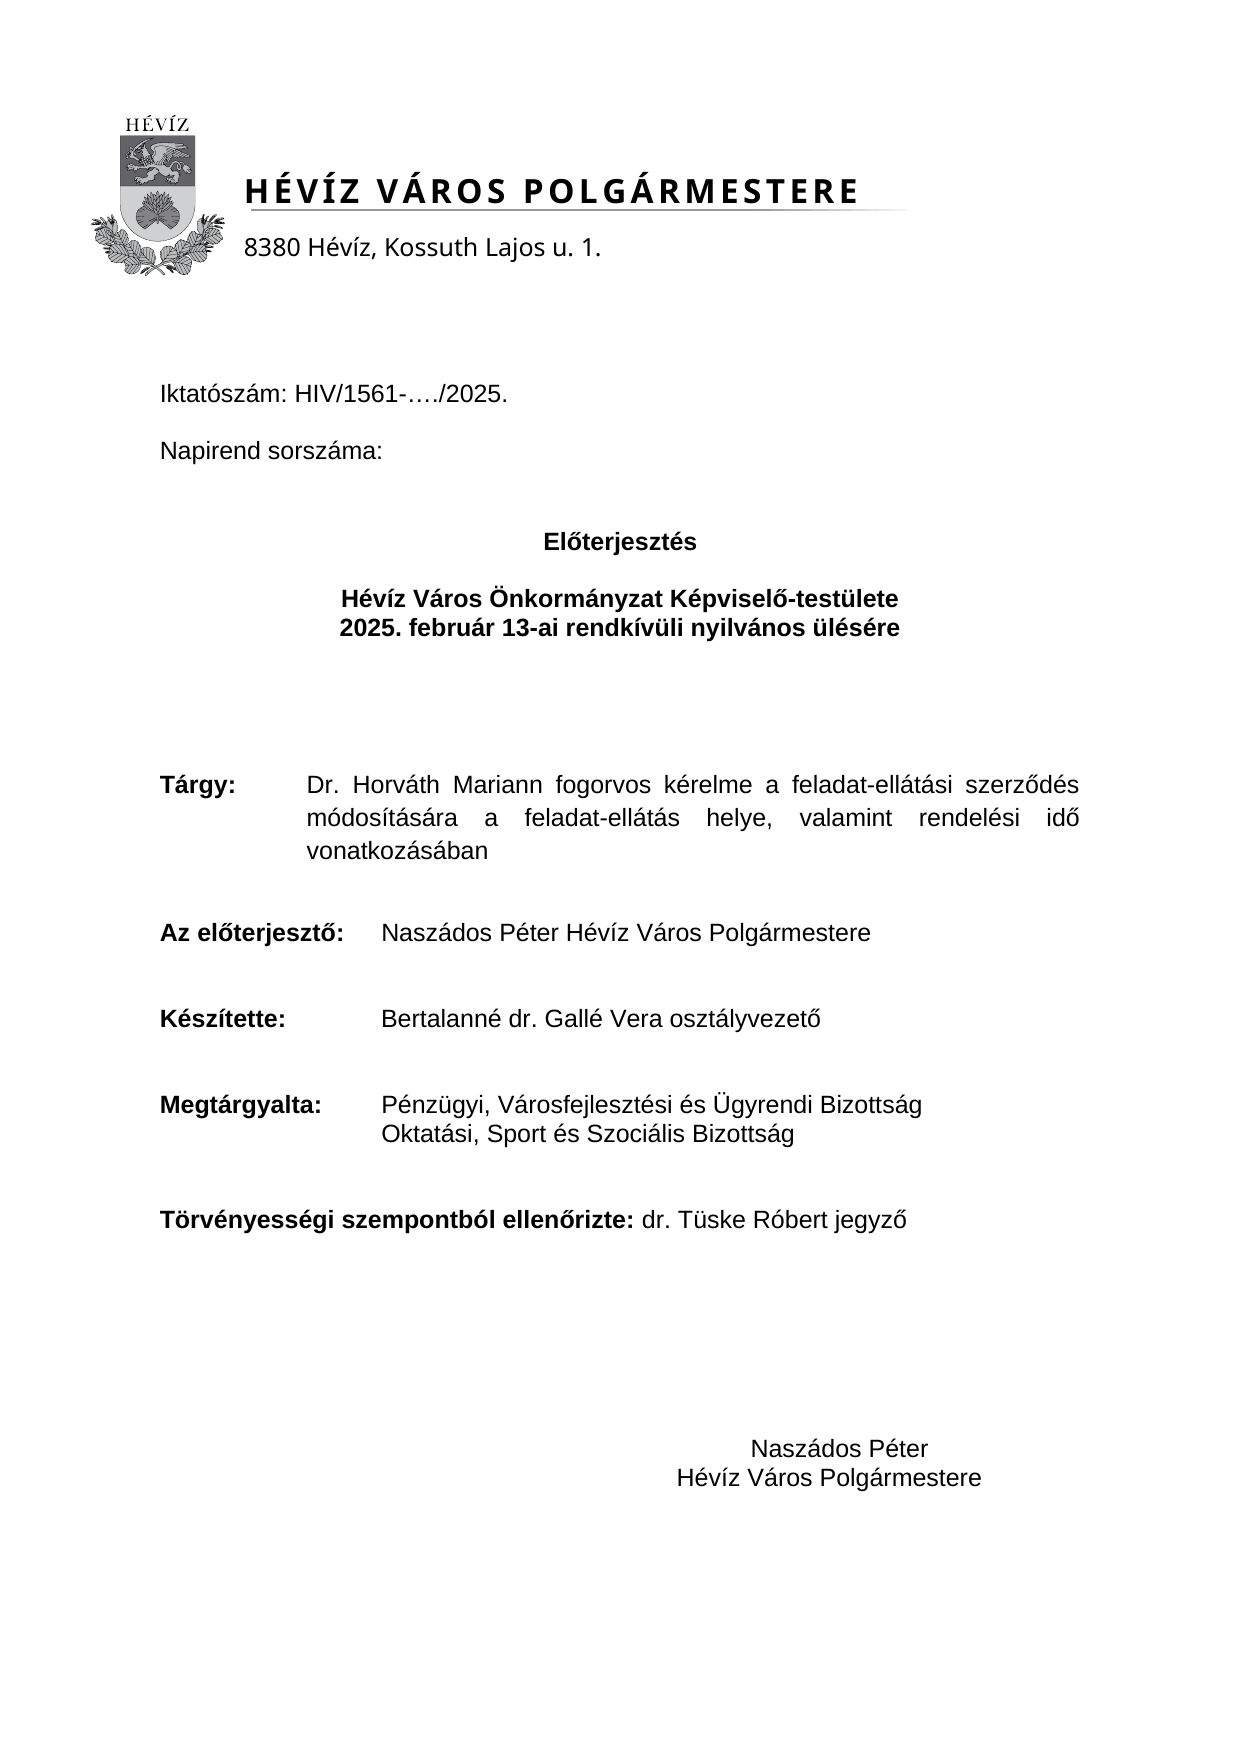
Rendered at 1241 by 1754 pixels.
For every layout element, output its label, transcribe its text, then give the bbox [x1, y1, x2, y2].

text Törvényességi szempontból ellenőrizte: dr. Tüske Róbert jegyző [159, 1205, 1081, 1234]
text Tárgy: Dr. Horváth Mariann fogorvos kérelme a feladat-ellátási szerződés módosítására a feladat-ellátás helye, valamint rendelési idő vonatkozásában [159, 769, 1081, 864]
text Készítette: Bertalanné dr. Gallé Vera osztályvezető [159, 1004, 1081, 1033]
text 2025. február 13-ai rendkívüli nyilvános ülésére [159, 613, 1081, 642]
text Megtárgyalta: Pénzügyi, Városfejlesztési és Ügyrendi Bizottság [159, 1090, 1081, 1119]
text Az előterjesztő: Naszádos Péter Hévíz Város Polgármestere [159, 918, 1081, 947]
text Oktatási, Sport és Szociális Bizottság [159, 1119, 1081, 1147]
text HÉVÍZ VÁROS POLGÁRMESTERE [195, 168, 1081, 213]
text 8380 Hévíz, Kossuth Lajos u. 1. [192, 230, 1081, 264]
text Hévíz Város Polgármestere [603, 1463, 1081, 1492]
text Hévíz Város Önkormányzat Képviselő-testülete [159, 584, 1081, 613]
text Előterjesztés [159, 527, 1081, 556]
text Naszádos Péter [159, 1434, 1081, 1463]
text Iktatószám: HIV/1561-…./2025. [159, 379, 1081, 407]
text Napirend sorszáma: [159, 436, 1081, 465]
